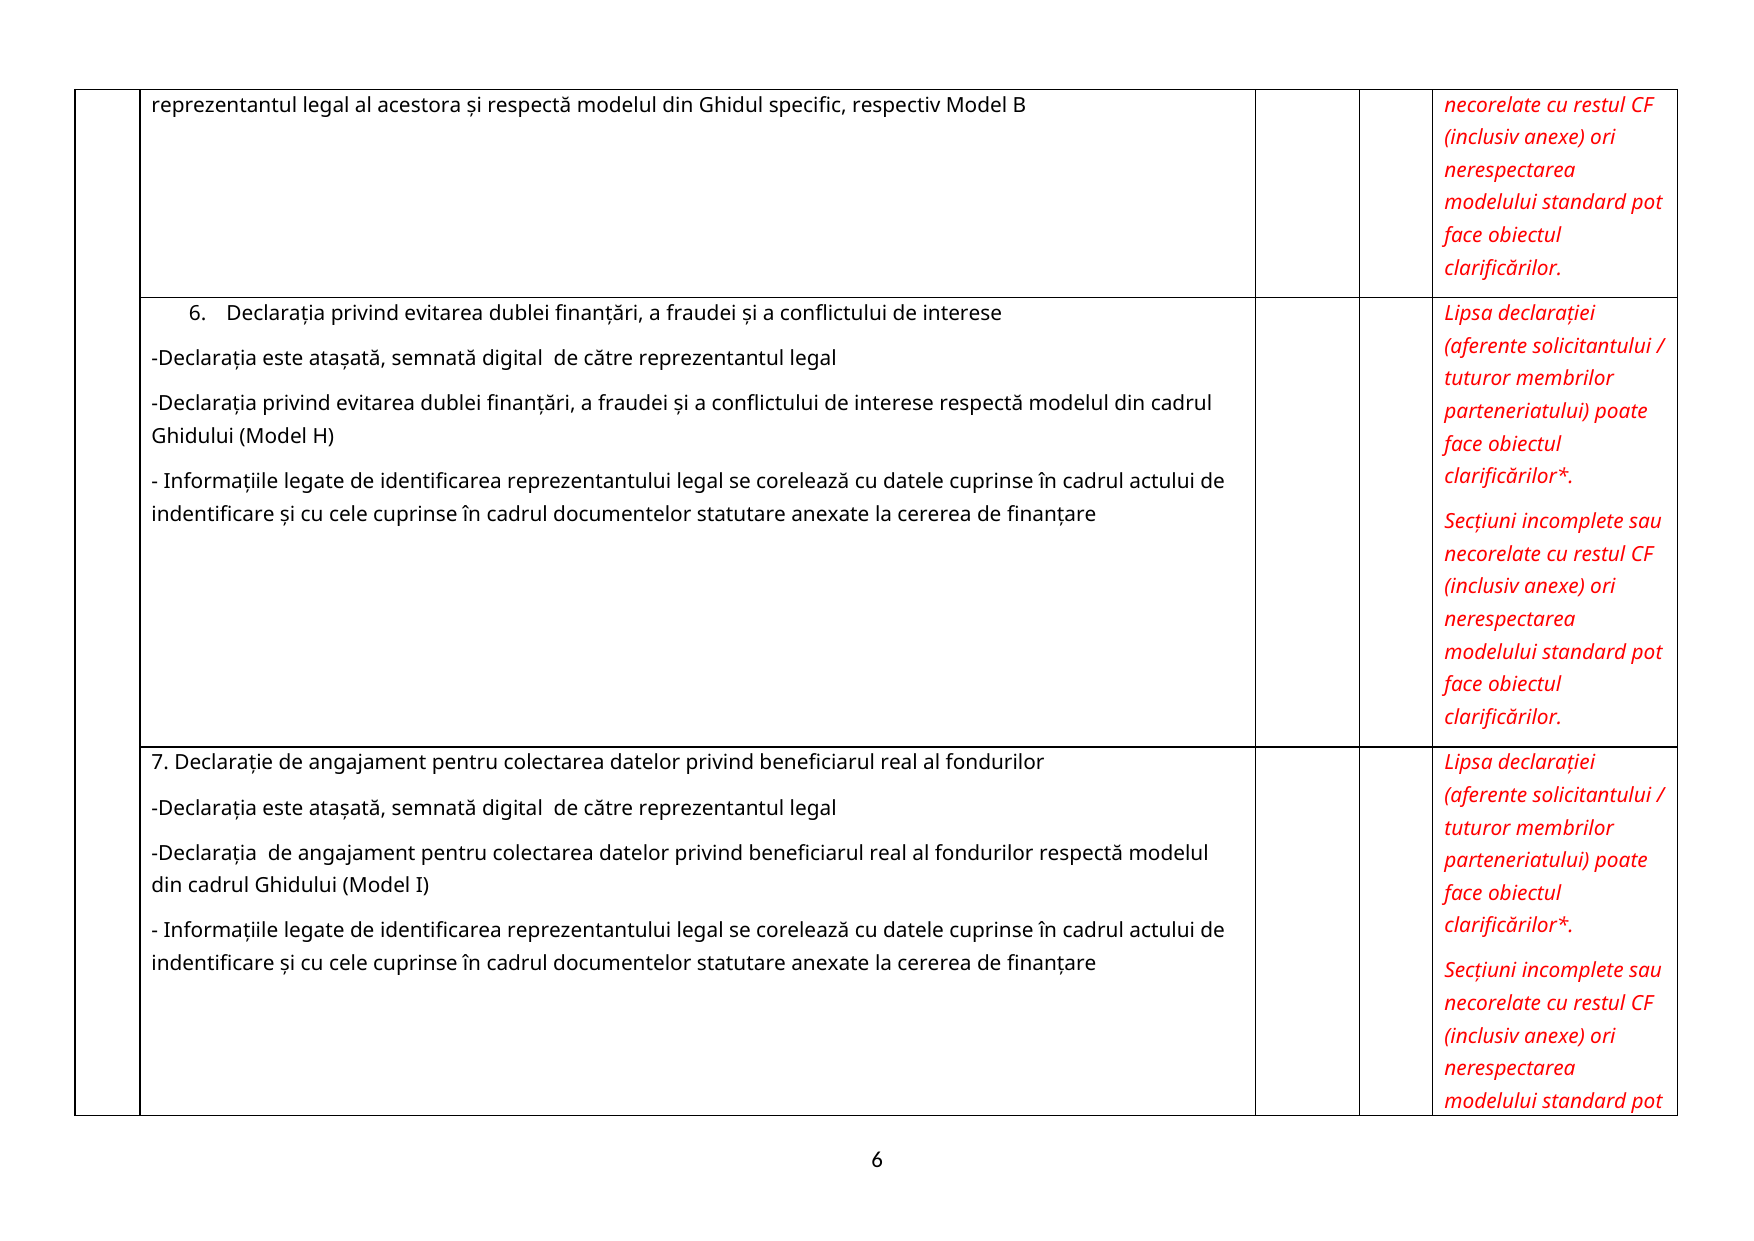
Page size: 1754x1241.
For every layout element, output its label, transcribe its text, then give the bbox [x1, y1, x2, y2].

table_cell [141, 748, 1255, 1114]
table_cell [1433, 748, 1677, 1114]
table_cell Declarația privind evitarea dublei finanțări, a fraudei și a conflictului de interese -Declaraţia este ataşată, semnată digital de către reprezentantul legal -Declarația privind evitarea dublei finanțări, a fraudei și a conflictului de interese respectă modelul din cadrul Ghidului (Model H) - Informațiile legate de identificarea reprezentantului legal se corelează cu datele cuprinse în cadrul actului de indentificare și cu cele cuprinse în cadrul documentelor statutare anexate la cererea de finanțare [141, 298, 1255, 746]
table_cell [1360, 748, 1432, 1114]
table_cell [1256, 90, 1359, 297]
table_cell [1360, 90, 1432, 297]
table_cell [1433, 90, 1677, 297]
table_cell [141, 90, 1255, 297]
table_cell [1256, 298, 1359, 746]
table_cell [1256, 748, 1359, 1114]
table_cell [1360, 298, 1432, 746]
